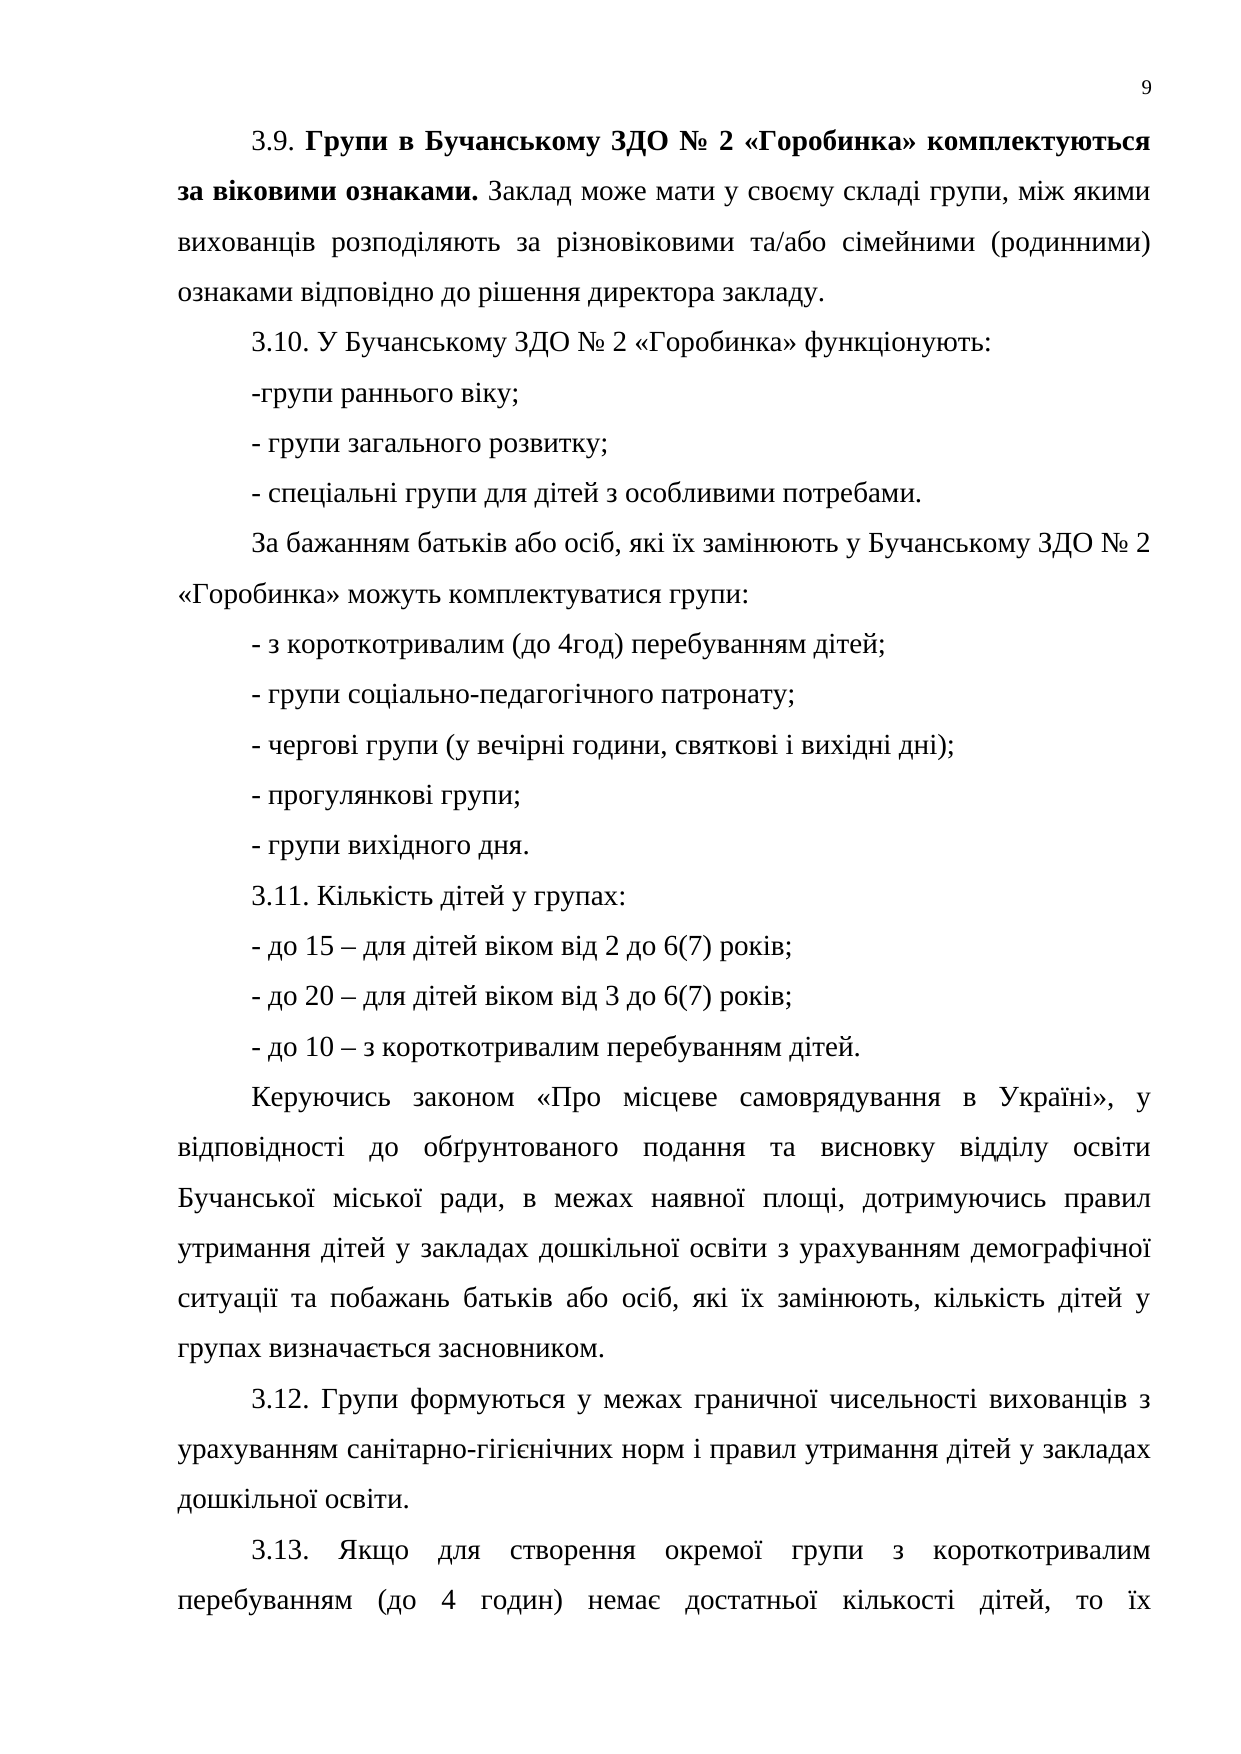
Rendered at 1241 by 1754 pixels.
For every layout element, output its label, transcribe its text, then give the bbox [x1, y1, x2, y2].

text 3.10. У Бучанському ЗДО № 2 «Горобинка» функціонують: [177, 324, 1152, 358]
text - з короткотривалим (до 4год) перебуванням дітей; [177, 626, 1152, 660]
text 3.9. Групи в Бучанському ЗДО № 2 «Горобинка» комплектуються за віковими ознаками. Заклад може мати у своєму складі групи, між якими вихованців розподіляють за різновіковими та/або сімейними (родинними) ознаками відповідно до рішення директора закладу. [177, 123, 1152, 308]
text - до 20 – для дітей віком від 3 до 6(7) років; [177, 978, 1152, 1012]
text - до 15 – для дітей віком від 2 до 6(7) років; [177, 928, 1152, 962]
text - групи вихідного дня. [177, 827, 1152, 861]
text - до 10 – з короткотривалим перебуванням дітей. [177, 1029, 1152, 1062]
text -групи раннього віку; [177, 375, 1152, 408]
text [177, 1532, 1152, 1616]
text 3.12. Групи формуються у межах граничної чисельності вихованців з урахуванням санітарно-гігієнічних норм і правил утримання дітей у закладах дошкільної освіти. [177, 1381, 1152, 1515]
text - спеціальні групи для дітей з особливими потребами. [177, 475, 1152, 509]
text 3.11. Кількість дітей у групах: [177, 878, 1152, 911]
text - чергові групи (у вечірні години, святкові і вихідні дні); [177, 727, 1152, 760]
text - групи соціально-педагогічного патронату; [177, 677, 1152, 710]
text - групи загального розвитку; [177, 425, 1152, 458]
text - прогулянкові групи; [177, 777, 1152, 811]
text Керуючись законом «Про місцеве самоврядування в Україні», у відповідності до обґрунтованого подання та висновку відділу освіти Бучанської міської ради, в межах наявної площі, дотримуючись правил утримання дітей у закладах дошкільної освіти з урахуванням демографічної ситуації та побажань батьків або осіб, які їх замінюють, кількість дітей у групах визначається засновником. [177, 1079, 1152, 1364]
text За бажанням батьків або осіб, які їх замінюють у Бучанському ЗДО № 2 «Горобинка» можуть комплектуватися групи: [177, 526, 1152, 609]
